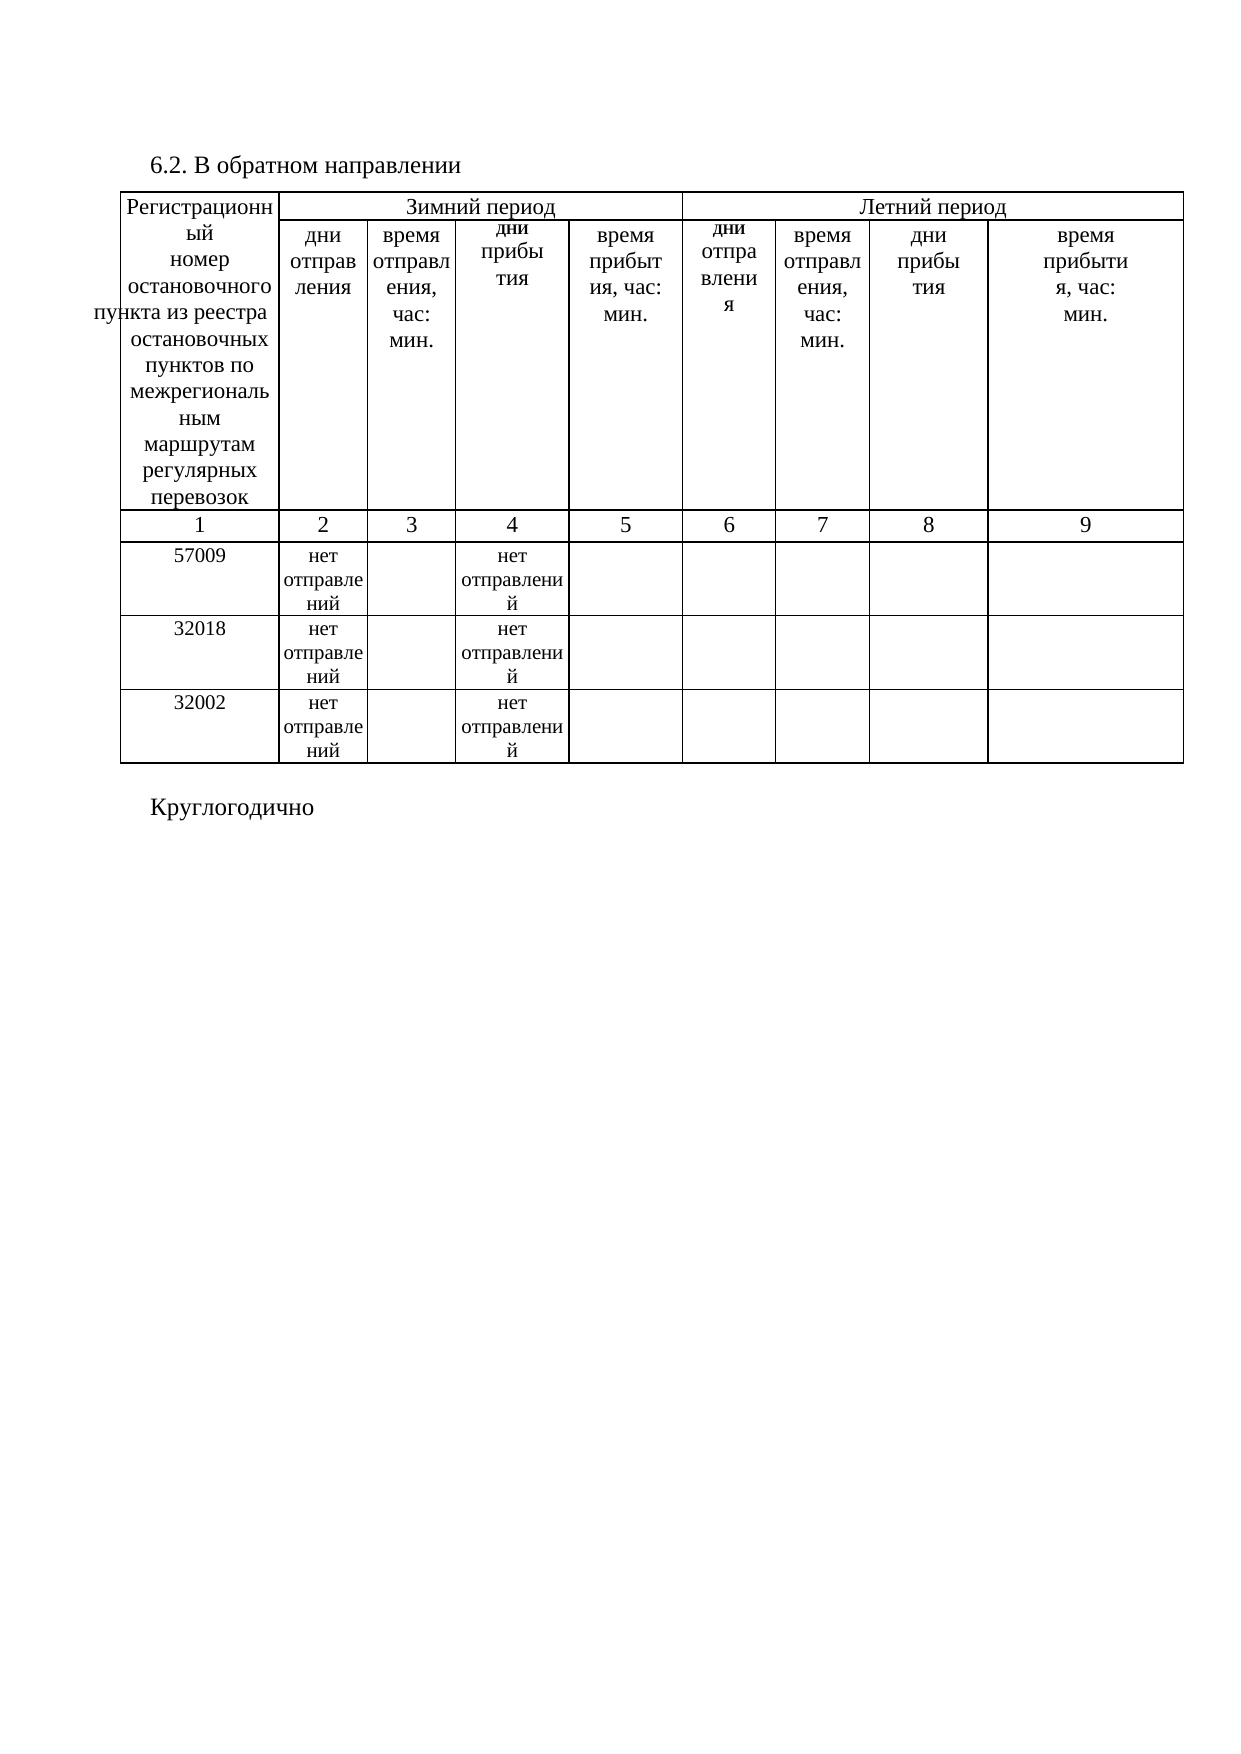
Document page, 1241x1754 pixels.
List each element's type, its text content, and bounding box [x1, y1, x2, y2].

table_cell [570, 616, 682, 688]
table_cell [989, 543, 1183, 615]
table_cell ДНИ отпра влени я [683, 221, 775, 509]
table_cell [368, 690, 455, 762]
table_cell 4 [456, 511, 568, 541]
table_cell [683, 690, 775, 762]
table_cell 1 [121, 511, 278, 541]
table_cell [570, 543, 682, 615]
table_cell дни отправ ления [280, 221, 367, 509]
table_cell время прибыт ия, час: мин. [570, 221, 682, 509]
table_cell нет отправлений [280, 543, 367, 615]
table_cell [870, 690, 987, 762]
table_cell 57009 [121, 543, 278, 615]
table_cell [368, 543, 455, 615]
table_cell нет отправлений [456, 616, 568, 688]
table_cell [776, 616, 869, 688]
table_cell [989, 616, 1183, 688]
table_cell 5 [570, 511, 682, 541]
table_header Зимний период [280, 193, 682, 219]
table_header Регистрационный номер остановочного пункта из реестра остановочных пунктов по межрегиональным маршрутам регулярных перевозок [121, 193, 278, 509]
table_cell время отправл ения, час: мин. [368, 221, 455, 509]
table_cell [989, 690, 1183, 762]
table_cell 9 [989, 511, 1183, 541]
table_cell [368, 616, 455, 688]
table_cell 3 [368, 511, 455, 541]
table_cell [683, 616, 775, 688]
table_cell нет отправлений [456, 543, 568, 615]
table_cell 7 [776, 511, 869, 541]
table_cell [776, 543, 869, 615]
table_cell время отправл ения, час: мин. [776, 221, 869, 509]
table_cell нет отправлений [456, 690, 568, 762]
table_cell нет отправлений [280, 690, 367, 762]
table_cell ДНИ прибы тия [456, 221, 568, 509]
table_cell время прибыти я, час: мин. [989, 221, 1183, 509]
table_header Летний период [683, 193, 1183, 219]
table_cell [683, 543, 775, 615]
text 6.2. В обратном направлении [150, 150, 1090, 179]
text Круглогодично [150, 792, 1090, 821]
table_cell 32002 [121, 690, 278, 762]
table_cell дни прибы тия [870, 221, 987, 509]
table_cell [870, 543, 987, 615]
table_cell 8 [870, 511, 987, 541]
table_cell [870, 616, 987, 688]
table_cell 2 [280, 511, 367, 541]
table_cell 32018 [121, 616, 278, 688]
table_cell [776, 690, 869, 762]
table_cell [570, 690, 682, 762]
table_cell 6 [683, 511, 775, 541]
table_cell нет отправлений [280, 616, 367, 688]
